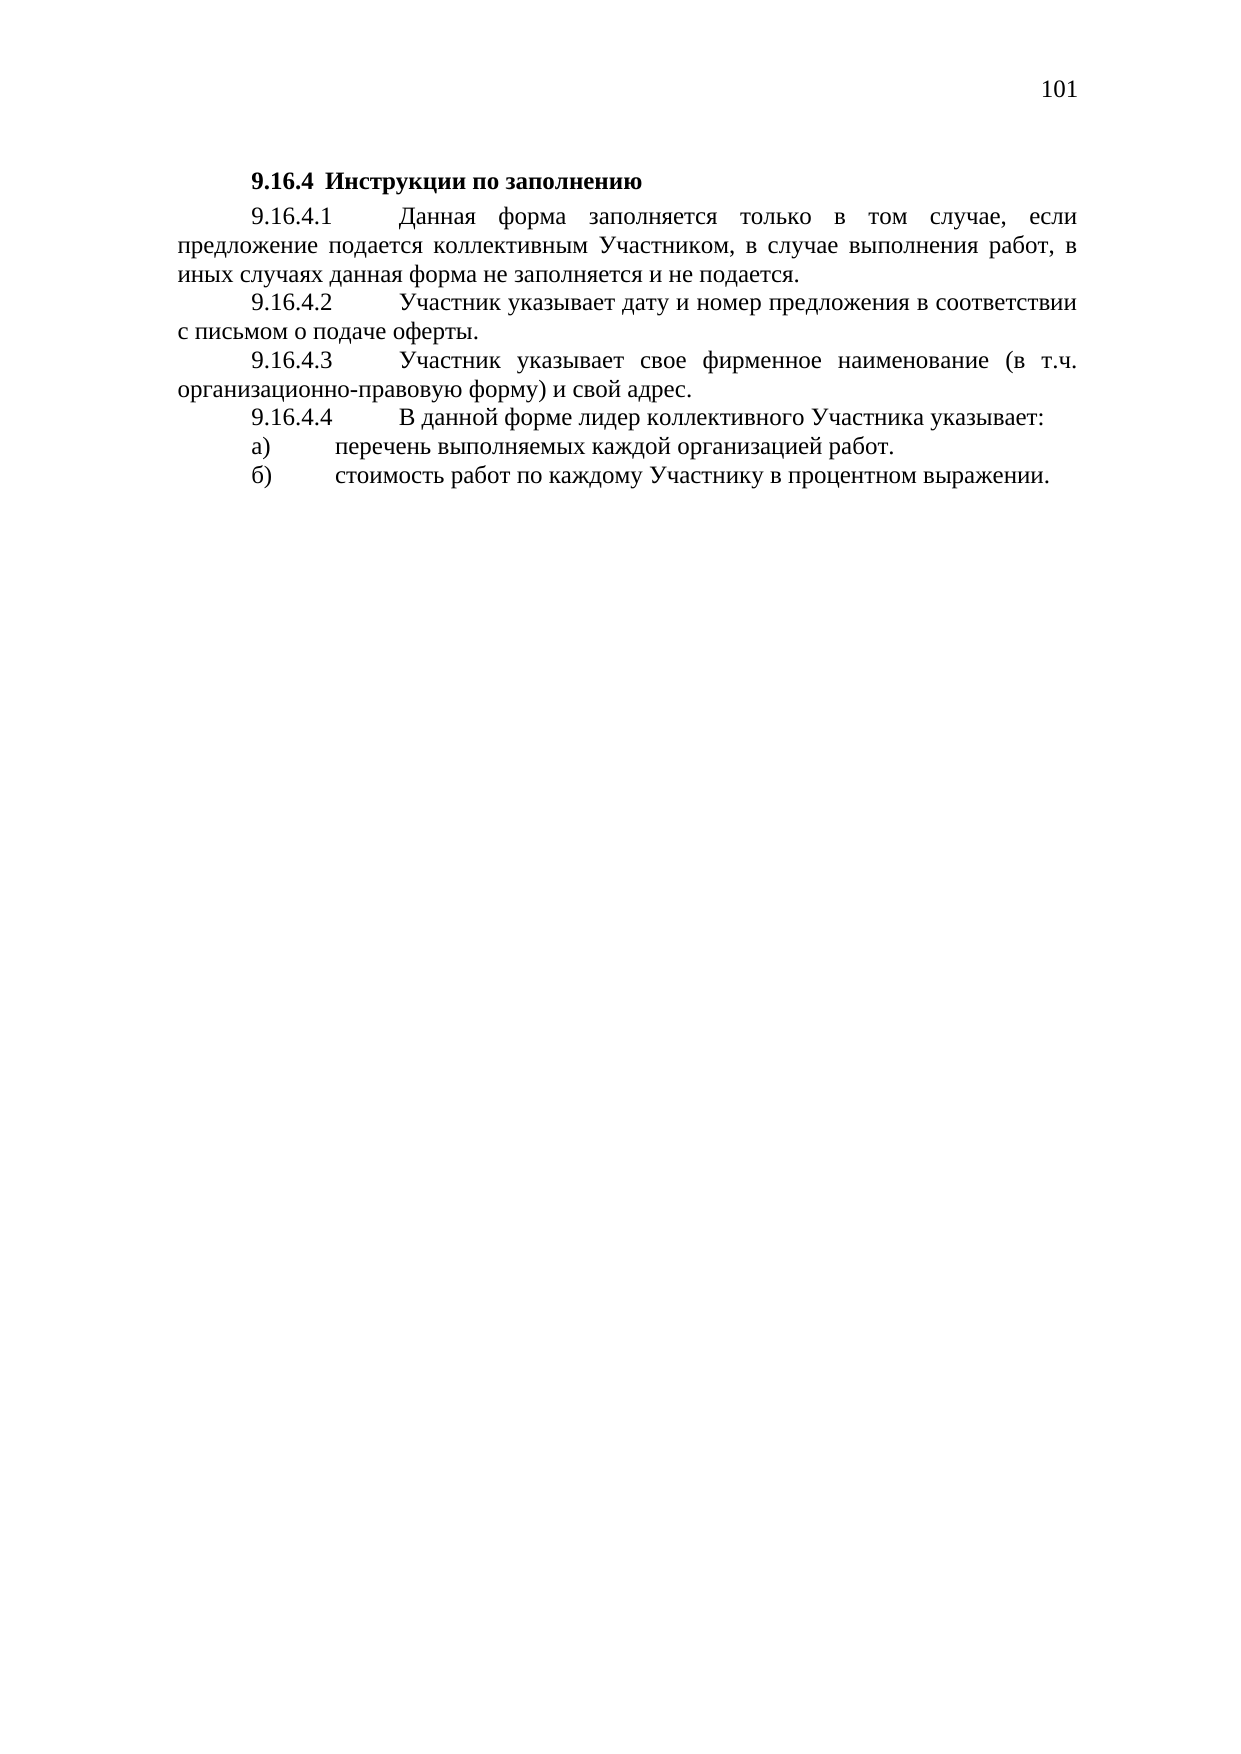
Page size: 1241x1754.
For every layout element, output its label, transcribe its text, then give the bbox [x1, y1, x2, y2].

list Данная форма заполняется только в том случае, если предложение подается коллективным Участником, в случае выполнения работ, в иных случаях данная форма не заполняется и не подается. [177, 201, 1078, 287]
list В данной форме лидер коллективного Участника указывает: [177, 402, 1078, 431]
list Участник указывает дату и номер предложения в соответствии с письмом о подаче оферты. [177, 287, 1078, 345]
list стоимость работ по каждому Участнику в процентном выражении. [177, 460, 1078, 489]
list перечень выполняемых каждой организацией работ. [177, 431, 1078, 460]
list Участник указывает свое фирменное наименование (в т.ч. организационно-правовую форму) и свой адрес. [177, 345, 1078, 402]
list Инструкции по заполнению [177, 166, 1078, 195]
